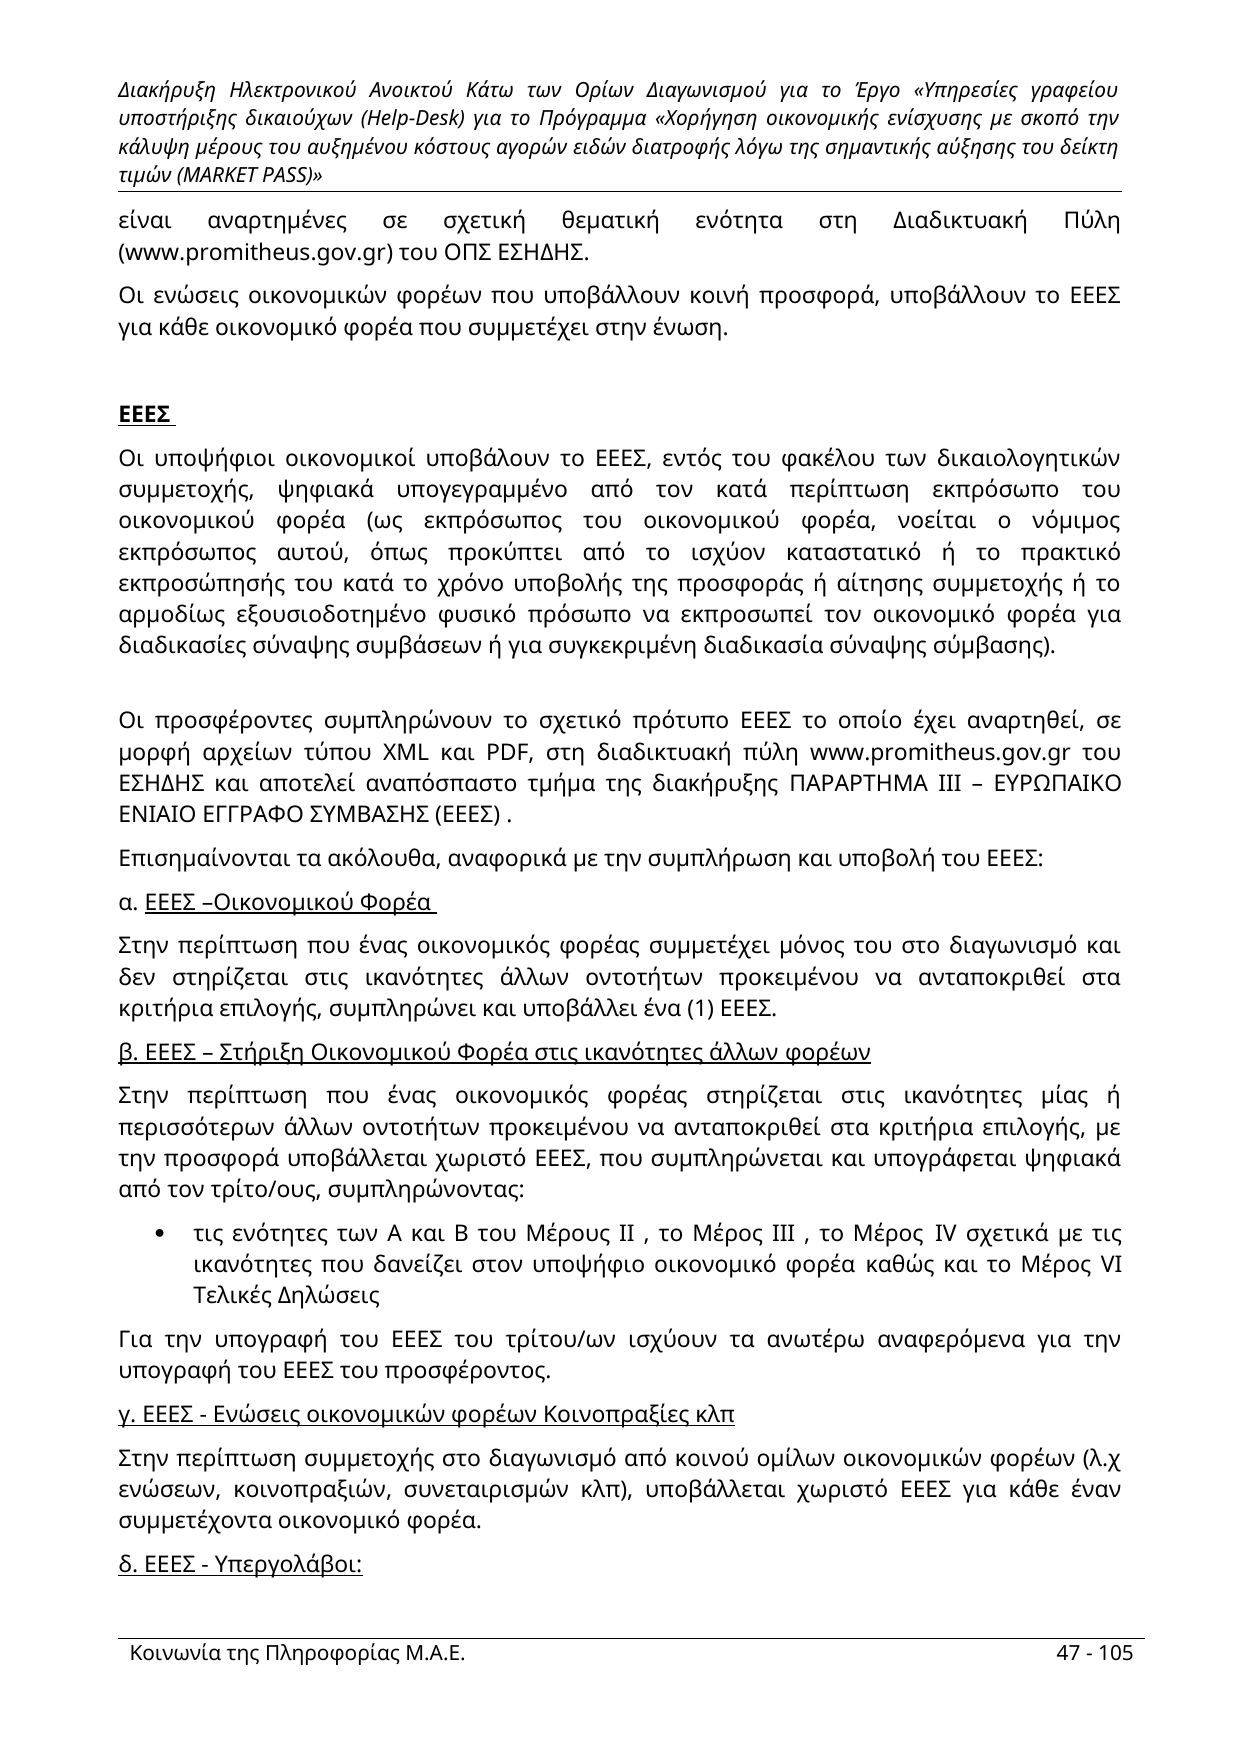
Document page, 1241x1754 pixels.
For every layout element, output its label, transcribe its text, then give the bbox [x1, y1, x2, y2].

text Επισημαίνονται τα ακόλουθα, αναφορικά με την συμπλήρωση και υποβολή του ΕΕΕΣ: [118, 842, 1122, 873]
list τις ενότητες των Α και Β του Μέρους ΙΙ , το Μέρος ΙΙΙ , το Μέρος IV σχετικά με τις ικανότητες που δανείζει στον υποψήφιο οικονομικό φορέα καθώς και το Μέρος VI Τελικές Δηλώσεις [156, 1217, 1122, 1311]
text Στην περίπτωση που ένας οικονομικός φορέας συμμετέχει μόνος του στο διαγωνισμό και δεν στηρίζεται στις ικανότητες άλλων οντοτήτων προκειμένου να ανταποκριθεί στα κριτήρια επιλογής, συμπληρώνει και υποβάλλει ένα (1) ΕΕΕΣ. [118, 929, 1122, 1023]
text Οι υποψήφιοι οικονομικοί υποβάλουν το ΕΕΕΣ, εντός του φακέλου των δικαιολογητικών συμμετοχής, ψηφιακά υπογεγραμμένο από τον κατά περίπτωση εκπρόσωπο του οικονομικού φορέα (ως εκπρόσωπος του οικονομικού φορέα, νοείται ο νόμιμος εκπρόσωπος αυτού, όπως προκύπτει από το ισχύον καταστατικό ή το πρακτικό εκπροσώπησής του κατά το χρόνο υποβολής της προσφοράς ή αίτησης συμμετοχής ή το αρμοδίως εξουσιοδοτημένο φυσικό πρόσωπο να εκπροσωπεί τον οικονομικό φορέα για διαδικασίες σύναψης συμβάσεων ή για συγκεκριμένη διαδικασία σύναψης σύμβασης). [118, 442, 1122, 661]
text Για την υπογραφή του ΕΕΕΣ του τρίτου/ων ισχύουν τα ανωτέρω αναφερόμενα για την υπογραφή του ΕΕΕΣ του προσφέροντος. [118, 1323, 1122, 1386]
text γ. ΕΕΕΣ - Ενώσεις οικονομικών φορέων Κοινοπραξίες κλπ [118, 1398, 1122, 1429]
text Οι ενώσεις οικονομικών φορέων που υποβάλλουν κοινή προσφορά, υποβάλλουν το ΕΕΕΣ για κάθε οικονομικό φορέα που συμμετέχει στην ένωση. [118, 279, 1122, 342]
text Οι προσφέροντες συμπληρώνουν το σχετικό πρότυπο ΕΕΕΣ το οποίο έχει αναρτηθεί, σε μορφή αρχείων τύπου XML και PDF, στη διαδικτυακή πύλη www.promitheus.gov.gr του ΕΣΗΔΗΣ και αποτελεί αναπόσπαστο τμήμα της διακήρυξης ΠΑΡΑΡΤΗΜΑ ΙΙI – ΕΥΡΩΠΑΙΚΟ ΕΝΙΑΙΟ ΕΓΓΡΑΦΟ ΣΥΜΒΑΣΗΣ (ΕΕΕΣ) . [118, 704, 1122, 829]
text Στην περίπτωση που ένας οικονομικός φορέας στηρίζεται στις ικανότητες μίας ή περισσότερων άλλων οντοτήτων προκειμένου να ανταποκριθεί στα κριτήρια επιλογής, με την προσφορά υποβάλλεται χωριστό ΕΕΕΣ, που συμπληρώνεται και υπογράφεται ψηφιακά από τον τρίτο/ους, συμπληρώνοντας: [118, 1079, 1122, 1204]
text α. ΕΕΕΣ –Οικονομικού Φορέα [118, 886, 1122, 917]
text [118, 204, 1122, 267]
text Στην περίπτωση συμμετοχής στο διαγωνισμό από κοινού ομίλων οικονομικών φορέων (λ.χ ενώσεων, κοινοπραξιών, συνεταιρισμών κλπ), υποβάλλεται χωριστό ΕΕΕΣ για κάθε έναν συμμετέχοντα οικονομικό φορέα. [118, 1442, 1122, 1536]
text δ. ΕΕΕΣ - Υπεργολάβοι: [118, 1548, 1122, 1579]
text ΕΕΕΣ [118, 398, 1122, 429]
text β. ΕΕΕΣ – Στήριξη Οικονομικού Φορέα στις ικανότητες άλλων φορέων [118, 1036, 1122, 1067]
